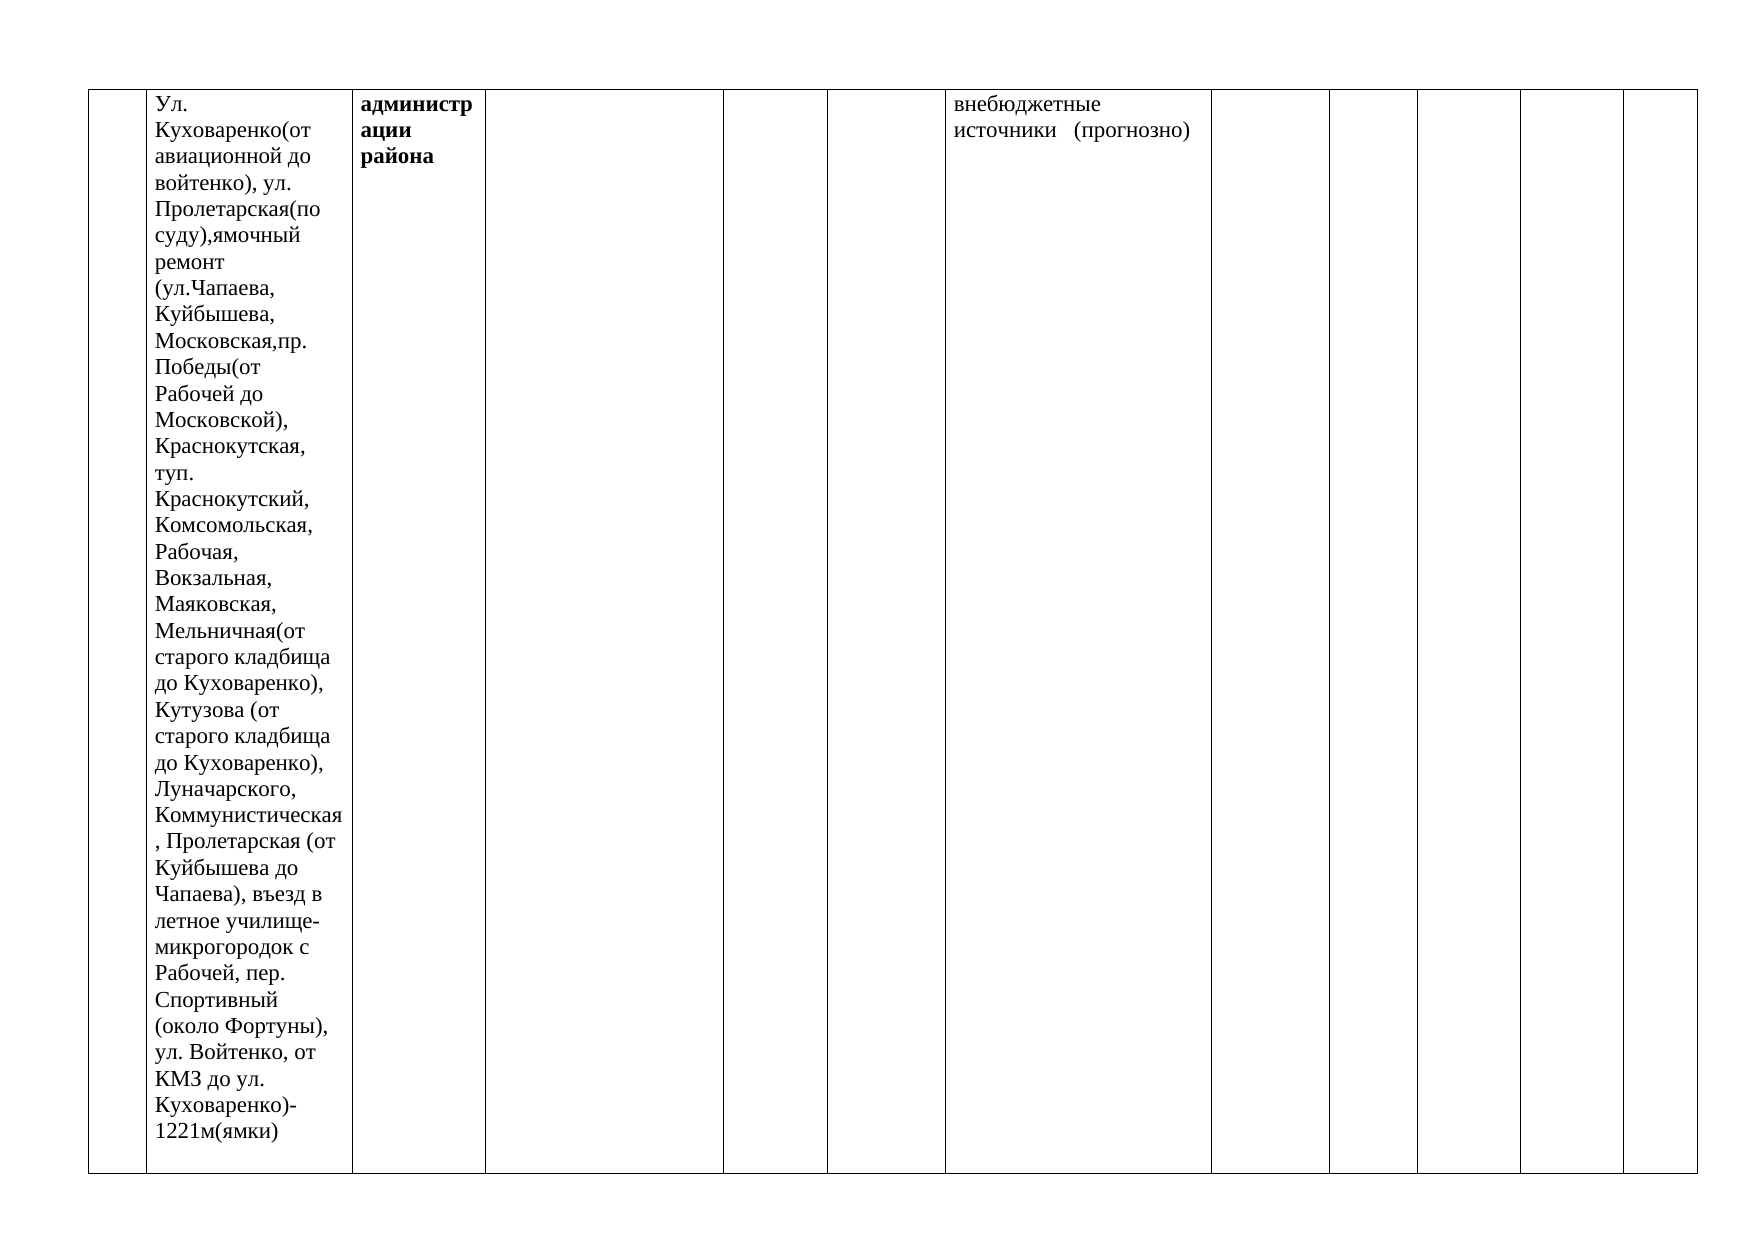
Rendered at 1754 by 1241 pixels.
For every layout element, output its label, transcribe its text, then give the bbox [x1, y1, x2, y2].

table_cell [1418, 90, 1520, 1173]
table_cell [1624, 90, 1697, 1173]
table_cell [1212, 90, 1329, 1173]
table_cell внебюджетные источники (прогнозно) [946, 90, 1211, 1173]
table_cell [1330, 90, 1417, 1173]
table_cell [1521, 90, 1623, 1173]
